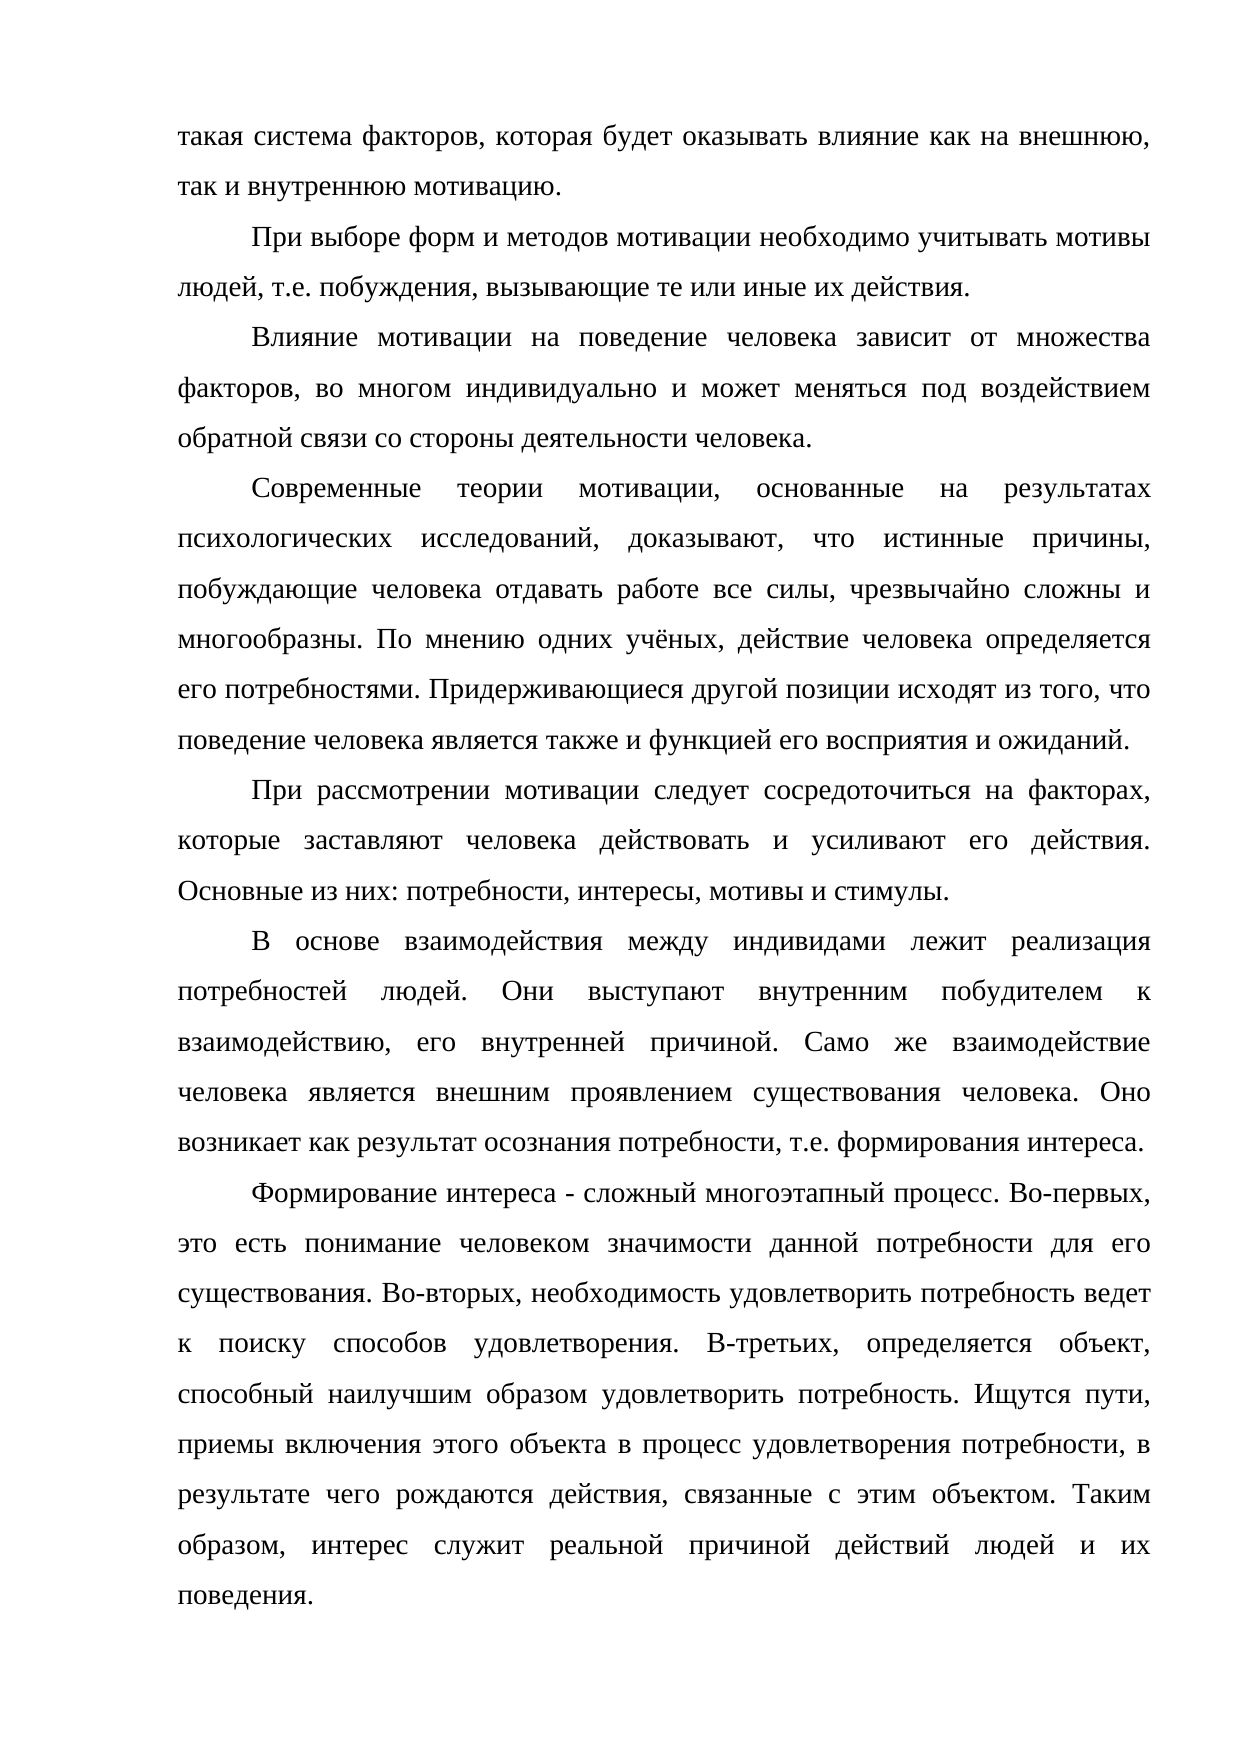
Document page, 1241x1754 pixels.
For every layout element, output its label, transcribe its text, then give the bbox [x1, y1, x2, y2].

text Современные теории мотивации, основанные на результатах психологических исследований, доказывают, что истинные причины, побуждающие человека отдавать работе все силы, чрезвычайно сложны и многообразны. По мнению одних учёных, действие человека определяется его потребностями. Придерживающиеся другой позиции исходят из того, что поведение человека является также и функцией его восприятия и ожиданий. [177, 470, 1152, 755]
text При рассмотрении мотивации следует сосредоточиться на факторах, которые заставляют человека действовать и усиливают его действия. Основные из них: потребности, интересы, мотивы и стимулы. [177, 772, 1152, 906]
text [177, 118, 1152, 202]
text При выборе форм и методов мотивации необходимо учитывать мотивы людей, т.е. побуждения, вызывающие те или иные их действия. [177, 219, 1152, 303]
text Формирование интереса - сложный многоэтапный процесс. Во-первых, это есть понимание человеком значимости данной потребности для его существования. Во-вторых, необходимость удовлетворить потребность ведет к поиску способов удовлетворения. В-третьих, определяется объект, способный наилучшим образом удовлетворить потребность. Ищутся пути, приемы включения этого объекта в процесс удовлетворения потребности, в результате чего рождаются действия, связанные с этим объектом. Таким образом, интерес служит реальной причиной действий людей и их поведения. [177, 1175, 1152, 1611]
text В основе взаимодействия между индивидами лежит реализация потребностей людей. Они выступают внутренним побудителем к взаимодействию, его внутренней причиной. Само же взаимодействие человека является внешним проявлением существования человека. Оно возникает как результат осознания потребности, т.е. формирования интереса. [177, 923, 1152, 1158]
text Влияние мотивации на поведение человека зависит от множества факторов, во многом индивидуально и может меняться под воздействием обратной связи со стороны деятельности человека. [177, 319, 1152, 453]
